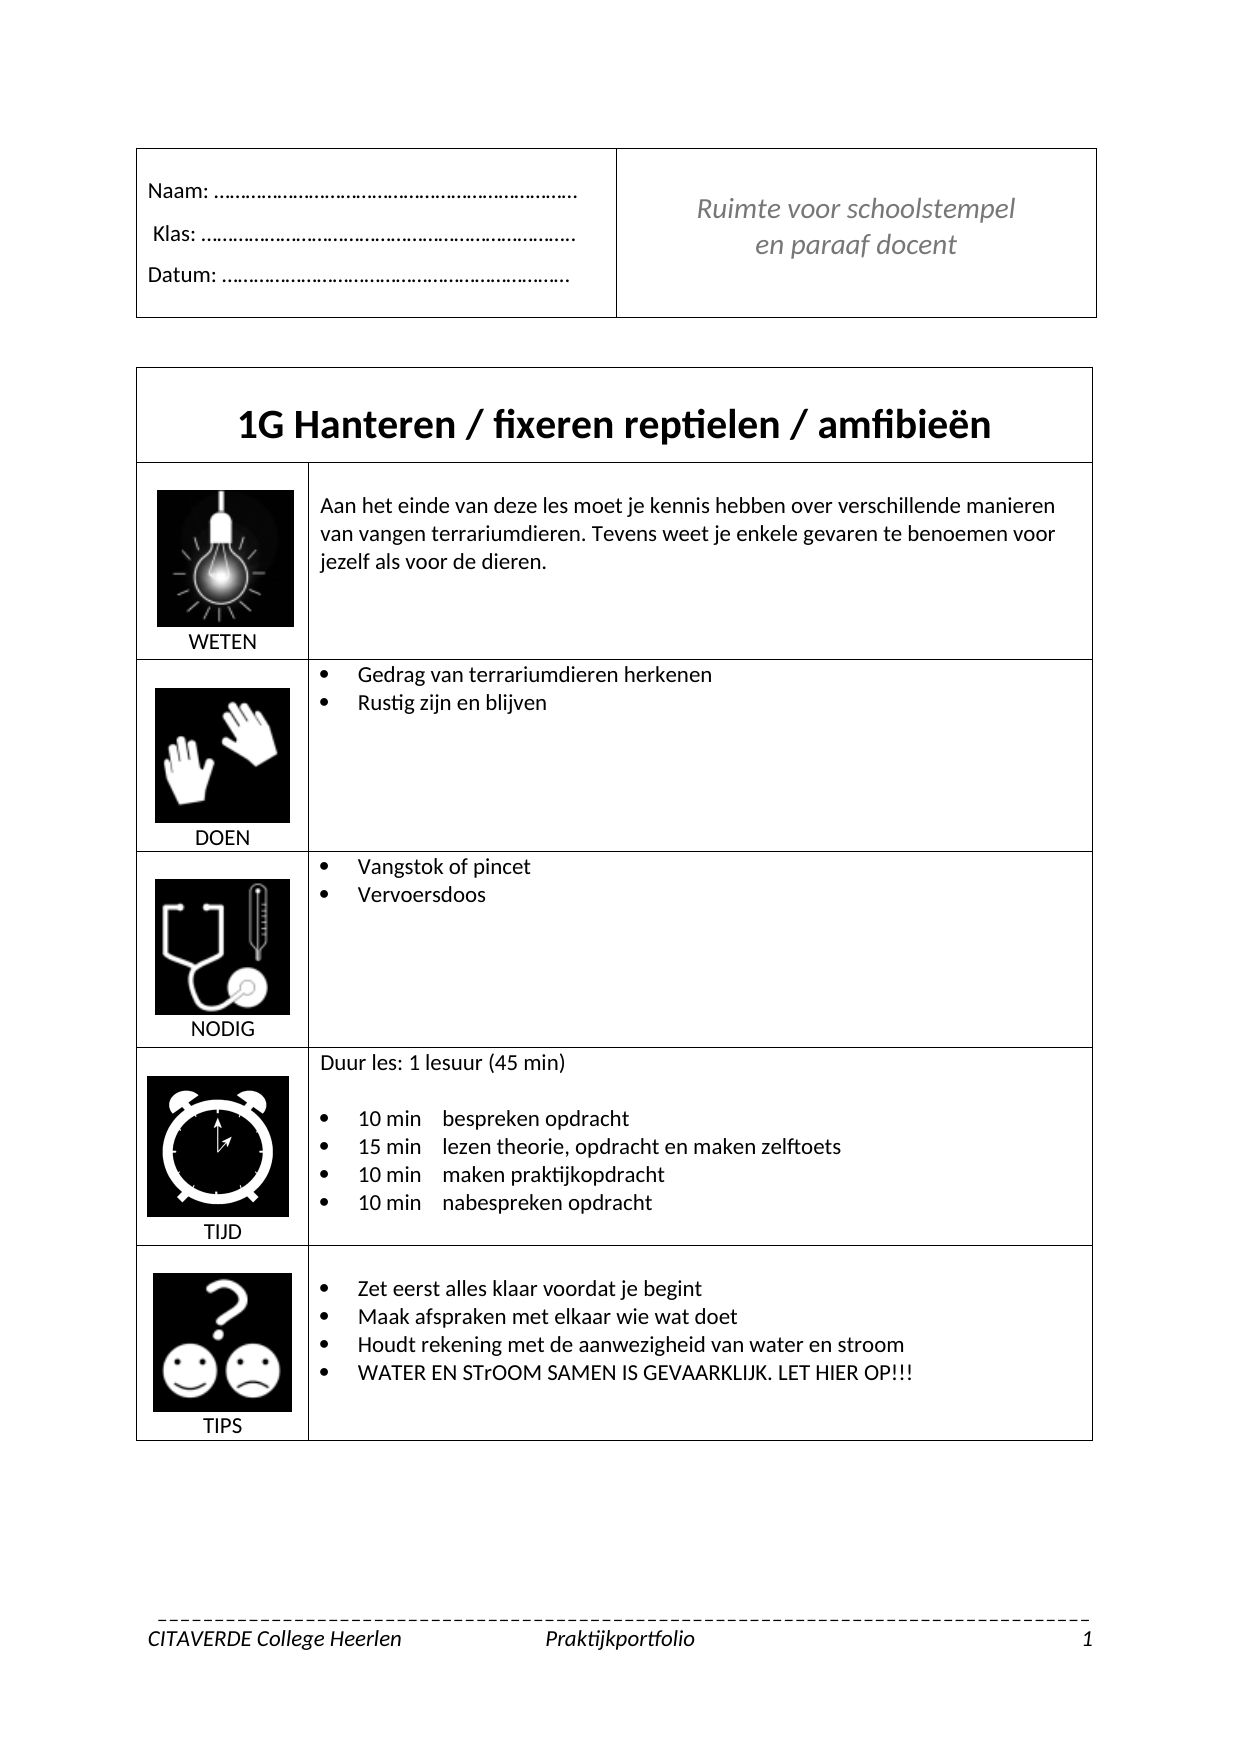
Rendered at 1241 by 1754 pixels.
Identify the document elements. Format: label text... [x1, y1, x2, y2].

table_cell Aan het einde van deze les moet je kennis hebben over verschillende manieren van vangen terrariumdieren. Tevens weet je enkele gevaren te benoemen voor jezelf als voor de dieren. [309, 463, 1092, 659]
picture [147, 1076, 289, 1217]
table_cell WETEN [137, 463, 308, 659]
table_cell Gedrag van terrariumdieren herkenen Rustig zijn en blijven [309, 660, 1092, 851]
table_cell Vangstok of pincet Vervoersdoos [309, 852, 1092, 1047]
table_cell TIJD [137, 1048, 308, 1245]
table_header Naam: …………………………………………………………… Klas: …………………………………………………………….. Datum: ………………………………………………………… [137, 149, 616, 317]
picture [153, 1273, 292, 1412]
table_cell Zet eerst alles klaar voordat je begint Maak afspraken met elkaar wie wat doet Houdt rekening met de aanwezigheid van water en stroom WATER EN STrOOM SAMEN IS GEVAARKLIJK. LET HIER OP!!! [309, 1246, 1092, 1439]
table_cell DOEN [137, 660, 308, 851]
picture [155, 879, 290, 1015]
table_header 1G Hanteren / fixeren reptielen / amfibieën [137, 368, 1092, 462]
picture [157, 490, 294, 627]
table_cell TIPS [137, 1246, 308, 1439]
table_header Ruimte voor schoolstempel en paraaf docent [617, 149, 1096, 317]
picture [155, 688, 290, 823]
table_cell NODIG [137, 852, 308, 1047]
table_cell Duur les: 1 lesuur (45 min) 10 min bespreken opdracht 15 min lezen theorie, opdracht en maken zelftoets 10 min maken praktijkopdracht 10 min nabespreken opdracht [309, 1048, 1092, 1245]
